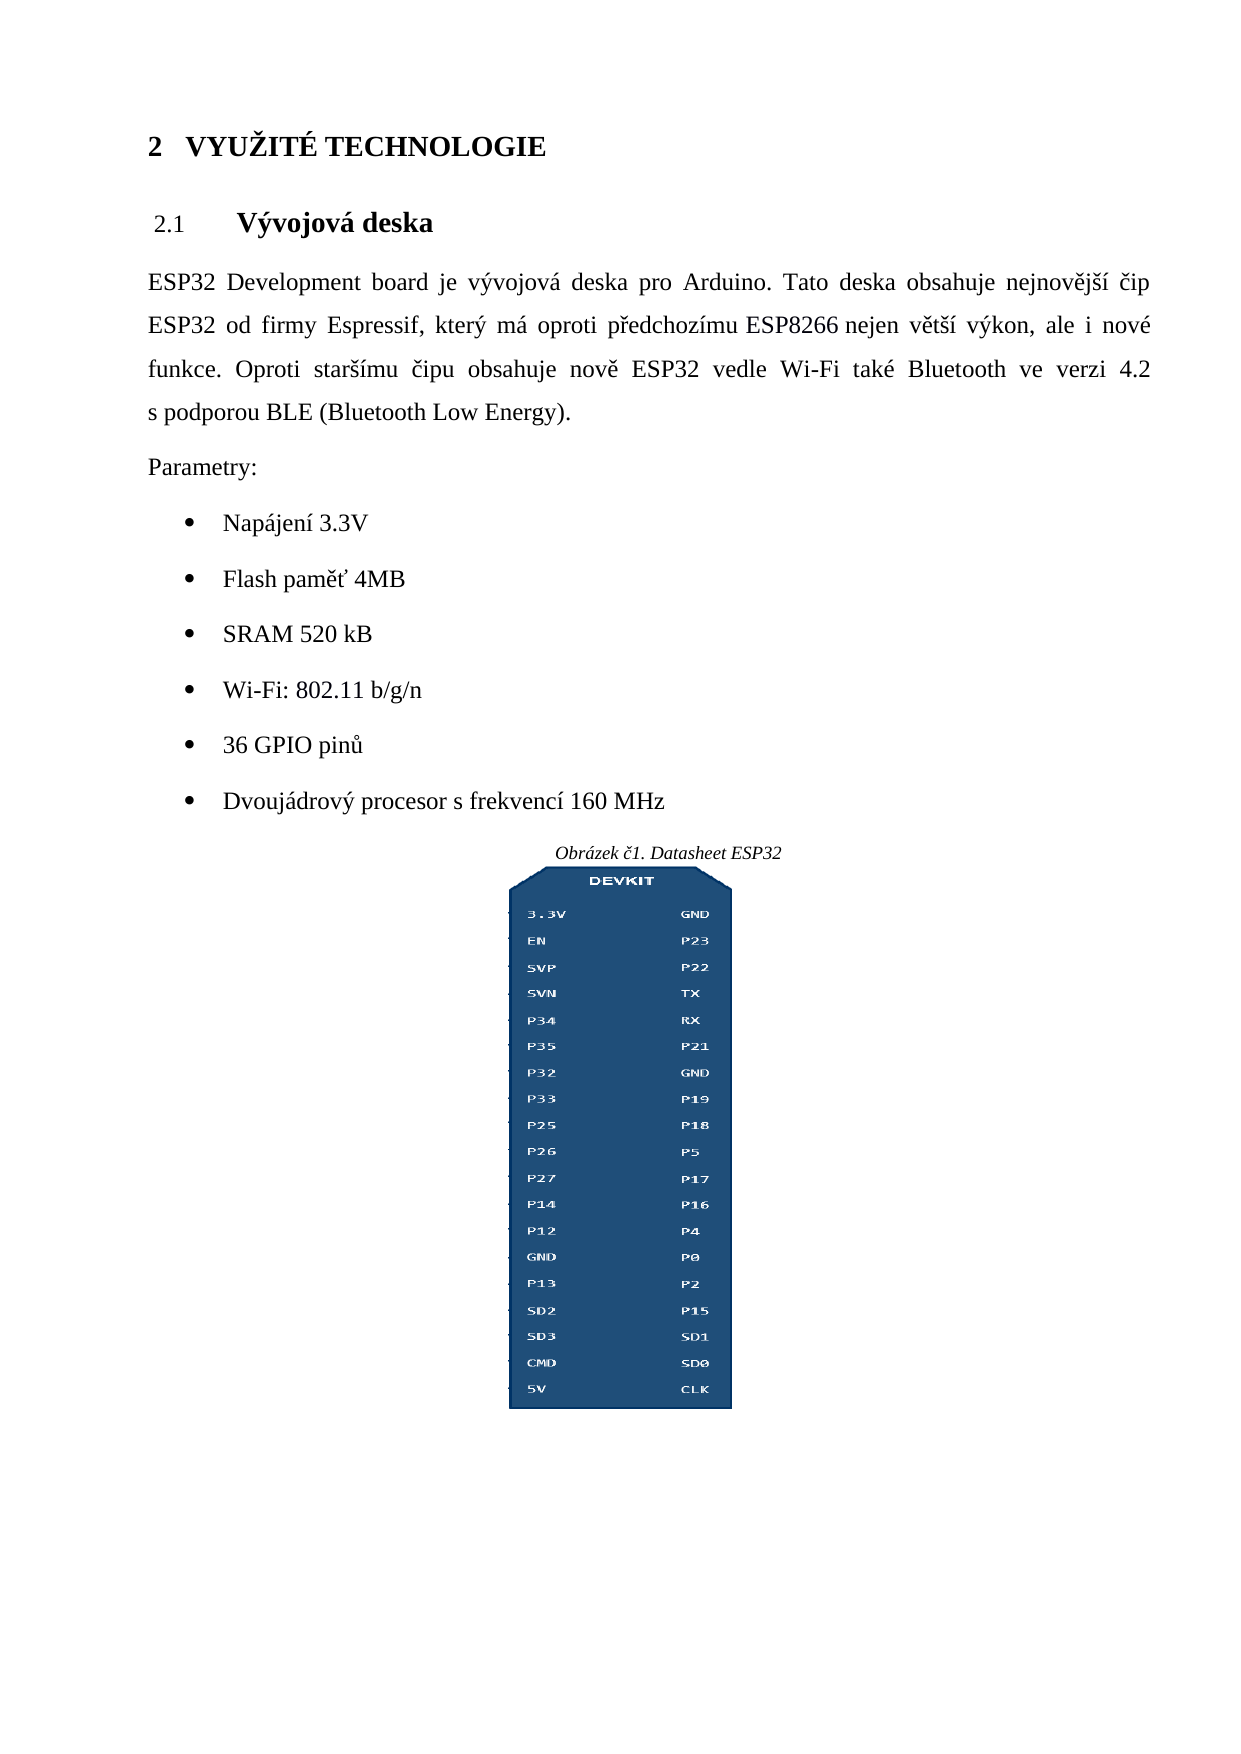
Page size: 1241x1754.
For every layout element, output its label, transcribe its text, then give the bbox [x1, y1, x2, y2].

list Dvoujádrový procesor s frekvencí 160 MHz [185, 786, 1152, 815]
list Flash paměť 4MB [185, 564, 1152, 592]
text Obrázek č1. Datasheet ESP32 [185, 842, 1152, 863]
picture [508, 865, 735, 1409]
text Parametry: [148, 452, 1152, 481]
text ESP32 Development board je vývojová deska pro Arduino. Tato deska obsahuje nejnovější čip ESP32 od firmy Espressif, který má oproti předchozímu ESP8266 nejen větší výkon, ale i nové funkce. Oproti staršímu čipu obsahuje nově ESP32 vedle Wi-Fi také Bluetooth ve verzi 4.2 s podporou BLE (Bluetooth Low Energy). [148, 267, 1152, 426]
list SRAM 520 kB [185, 619, 1152, 648]
subtitle Vývojová deska [154, 205, 1152, 238]
list 36 GPIO pinů [185, 731, 1152, 759]
list Wi-Fi: 802.11 b/g/n [185, 675, 1152, 704]
list Napájení 3.3V [185, 508, 1152, 537]
subtitle Využité technologie [148, 129, 1152, 163]
